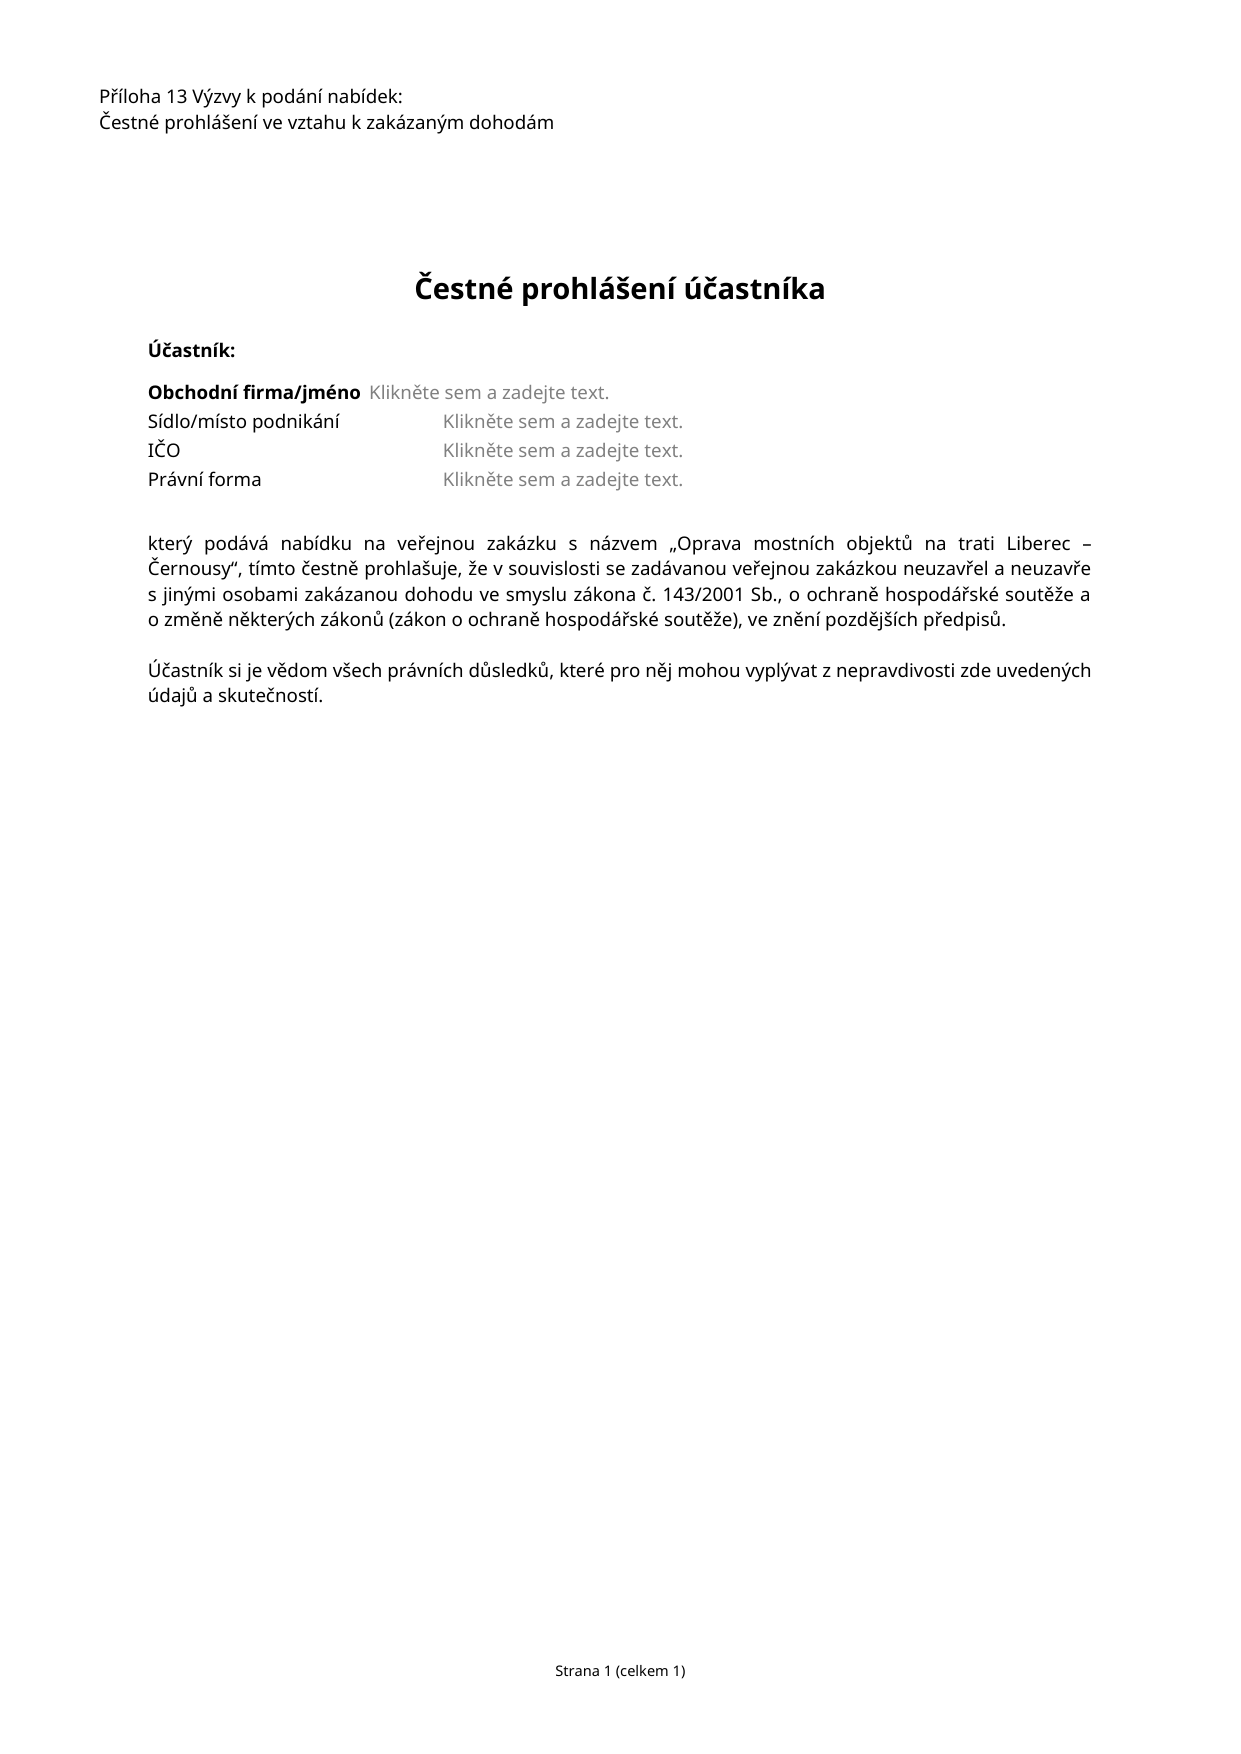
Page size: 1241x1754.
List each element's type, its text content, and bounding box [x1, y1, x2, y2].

text Sídlo/místo podnikání [148, 405, 1093, 434]
text Obchodní firma/jméno [148, 376, 1093, 405]
title Čestné prohlášení účastníka [148, 268, 1093, 308]
text Účastník: [148, 333, 1093, 364]
text IČO [148, 434, 1093, 463]
text který podává nabídku na veřejnou zakázku s názvem „Oprava mostních objektů na trati Liberec – Černousy“, tímto čestně prohlašuje, že v souvislosti se zadávanou veřejnou zakázkou neuzavřel a neuzavře s jinými osobami zakázanou dohodu ve smyslu zákona č. 143/2001 Sb., o ochraně hospodářské soutěže a o změně některých zákonů (zákon o ochraně hospodářské soutěže), ve znění pozdějších předpisů. [148, 530, 1093, 632]
text Právní forma [148, 463, 1093, 492]
text Účastník si je vědom všech právních důsledků, které pro něj mohou vyplývat z nepravdivosti zde uvedených údajů a skutečností. [148, 657, 1093, 708]
